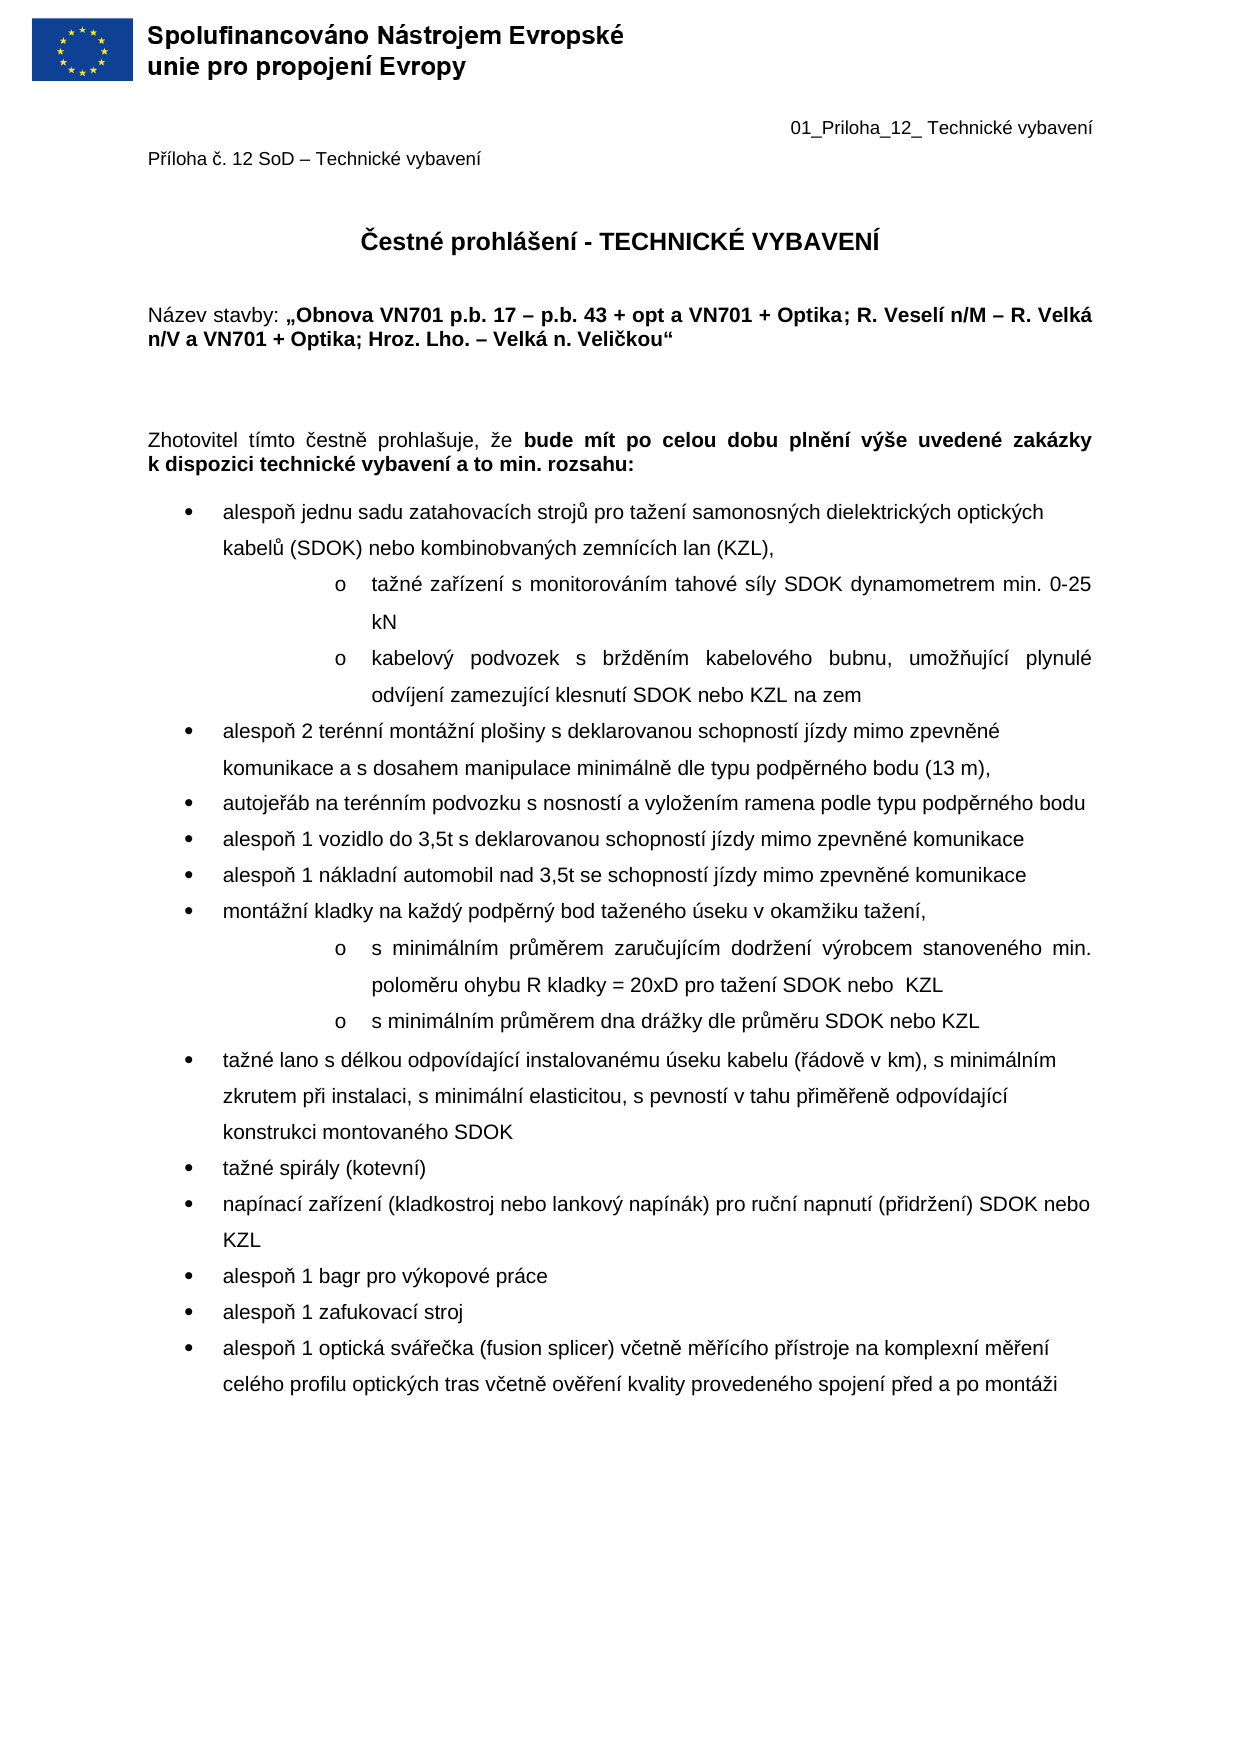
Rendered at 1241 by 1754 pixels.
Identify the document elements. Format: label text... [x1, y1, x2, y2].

text Čestné prohlášení - TECHNICKÉ VYBAVENÍ [148, 227, 1093, 255]
list kabelový podvozek s bržděním kabelového bubnu, umožňující plynulé odvíjení zamezující klesnutí SDOK nebo KZL na zem [334, 646, 1093, 707]
list alespoň 1 bagr pro výkopové práce [185, 1264, 1093, 1288]
list alespoň 1 zafukovací stroj [185, 1300, 1093, 1324]
list alespoň 1 nákladní automobil nad 3,5t se schopností jízdy mimo zpevněné komunikace [185, 863, 1093, 887]
list tažné zařízení s monitorováním tahové síly SDOK dynamometrem min. 0-25 kN [334, 572, 1093, 633]
list alespoň 1 optická svářečka (fusion splicer) včetně měřícího přístroje na komplexní měření celého profilu optických tras včetně ověření kvality provedeného spojení před a po montáži [185, 1336, 1093, 1396]
list tažné lano s délkou odpovídající instalovanému úseku kabelu (řádově v km), s minimálním zkrutem při instalaci, s minimální elasticitou, s pevností v tahu přiměřeně odpovídající konstrukci montovaného SDOK [185, 1048, 1093, 1144]
list autojeřáb na terénním podvozku s nosností a vyložením ramena podle typu podpěrného bodu [185, 791, 1093, 815]
list tažné spirály (kotevní) [185, 1156, 1093, 1180]
list napínací zařízení (kladkostroj nebo lankový napínák) pro ruční napnutí (přidržení) SDOK nebo KZL [185, 1192, 1093, 1252]
list alespoň 1 vozidlo do 3,5t s deklarovanou schopností jízdy mimo zpevněné komunikace [185, 827, 1093, 851]
list alespoň 2 terénní montážní plošiny s deklarovanou schopností jízdy mimo zpevněné komunikace a s dosahem manipulace minimálně dle typu podpěrného bodu (13 m), [185, 719, 1093, 779]
text Název stavby: „Obnova VN701 p.b. 17 – p.b. 43 + opt a VN701 + Optika; R. Veselí n/M – R. Velká n/V a VN701 + Optika; Hroz. Lho. – Velká n. Veličkou“ [148, 303, 1093, 351]
list alespoň jednu sadu zatahovacích strojů pro tažení samonosných dielektrických optických kabelů (SDOK) nebo kombinobvaných zemnících lan (KZL), [185, 500, 1093, 560]
list s minimálním průměrem zaručujícím dodržení výrobcem stanoveného min. poloměru ohybu R kladky = 20xD pro tažení SDOK nebo KZL [334, 935, 1093, 997]
list s minimálním průměrem dna drážky dle průměru SDOK nebo KZL [334, 1009, 1093, 1035]
text Příloha č. 12 SoD – Technické vybavení [148, 148, 1093, 169]
list montážní kladky na každý podpěrný bod taženého úseku v okamžiku tažení, [185, 899, 1093, 923]
text Zhotovitel tímto čestně prohlašuje, že bude mít po celou dobu plnění výše uvedené zakázky k dispozici technické vybavení a to min. rozsahu: [148, 428, 1093, 476]
picture [31, 18, 628, 81]
